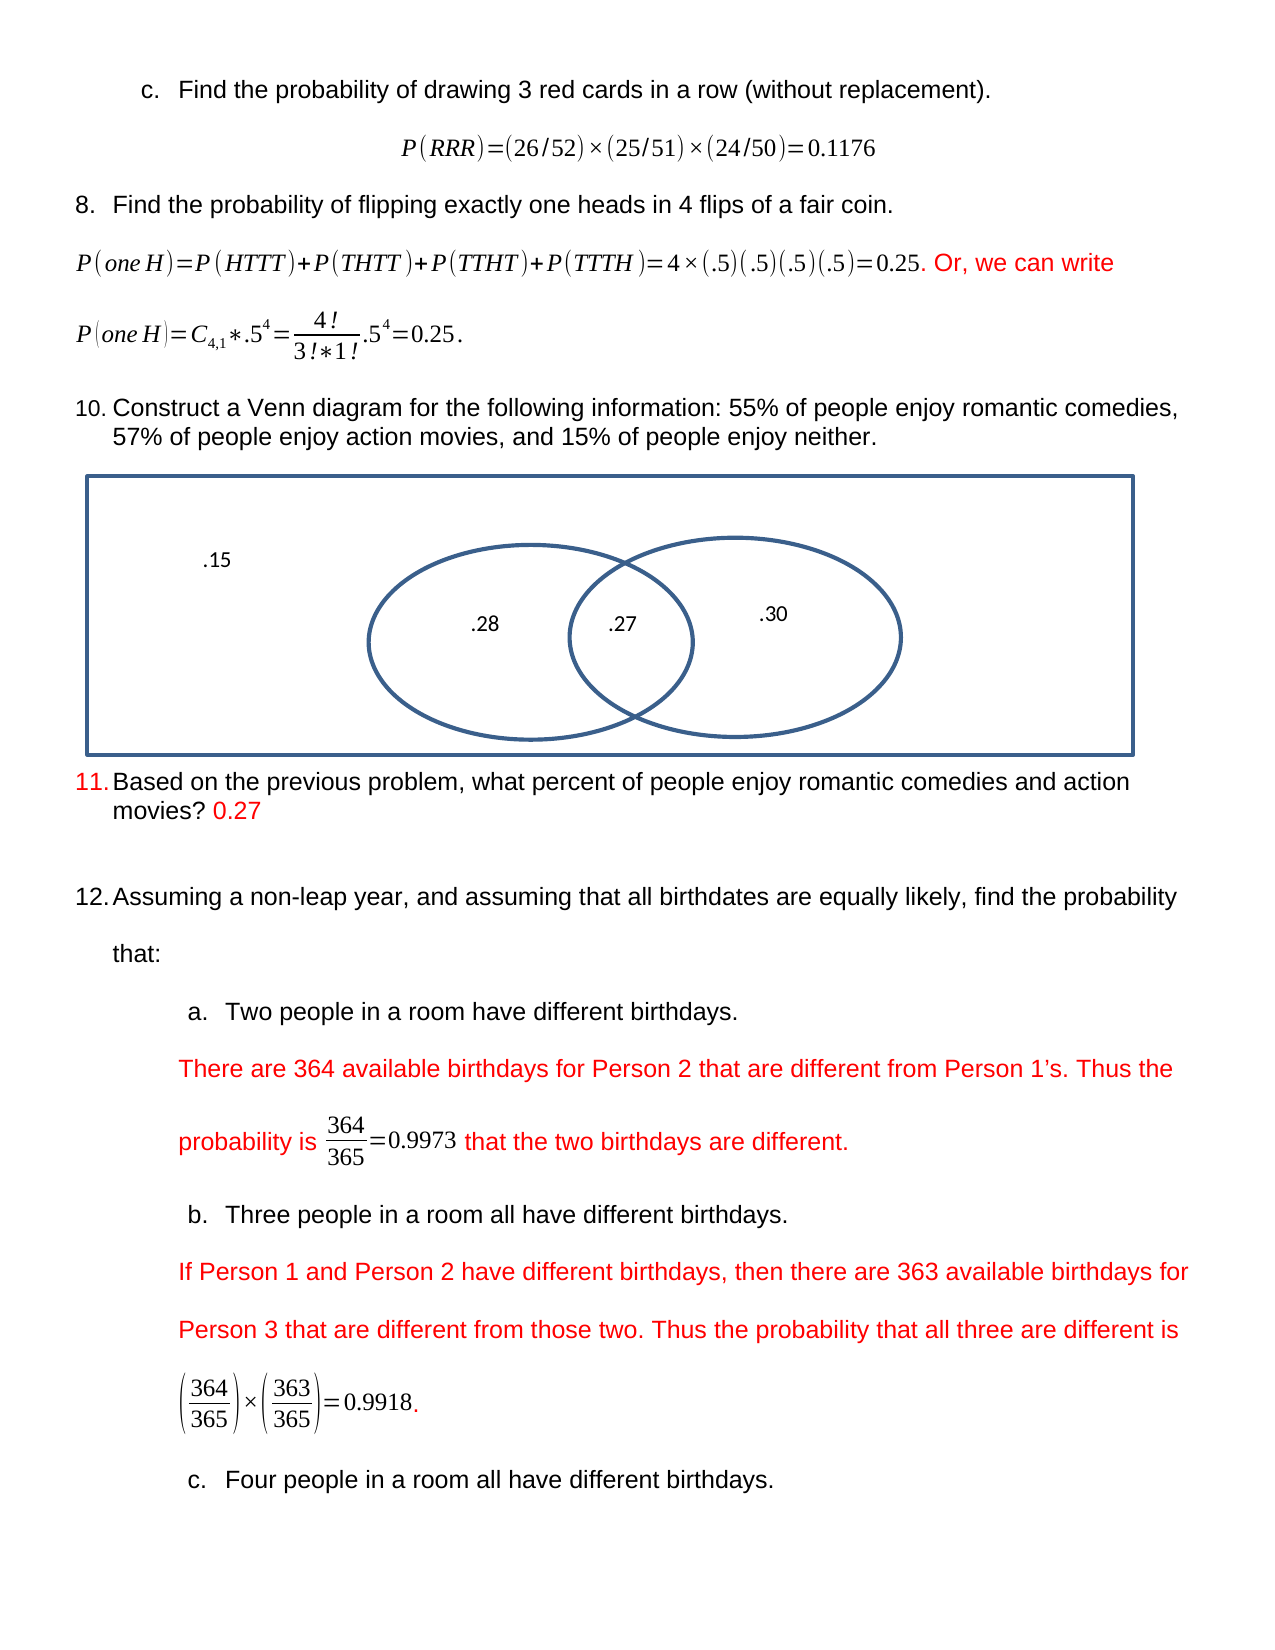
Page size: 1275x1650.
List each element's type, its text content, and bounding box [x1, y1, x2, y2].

list Two people in a room have different birthdays. [187, 997, 1200, 1026]
list Based on the previous problem, what percent of people enjoy romantic comedies and action movies? 0.27 [75, 767, 1200, 824]
list Three people in a room all have different birthdays. [187, 1200, 1200, 1228]
list Assuming a non-leap year, and assuming that all birthdates are equally likely, find the probability that: [75, 882, 1200, 968]
text . Or, we can write [75, 248, 1200, 365]
list If Person 1 and Person 2 have different birthdays, then there are 363 available birthdays for Person 3 that are different from those two. Thus the probability that all three are different is . [178, 1257, 1200, 1436]
list Four people in a room all have different birthdays. [187, 1465, 1200, 1494]
list Find the probability of flipping exactly one heads in 4 flips of a fair coin. [75, 191, 1200, 219]
list Find the probability of drawing 3 red cards in a row (without replacement). [141, 75, 1200, 104]
list Construct a Venn diagram for the following information: 55% of people enjoy romantic comedies, 57% of people enjoy action movies, and 15% of people enjoy neither. [75, 393, 1200, 451]
list There are 364 available birthdays for Person 2 that are different from Person 1’s. Thus the probability is that the two birthdays are different. [178, 1054, 1200, 1171]
